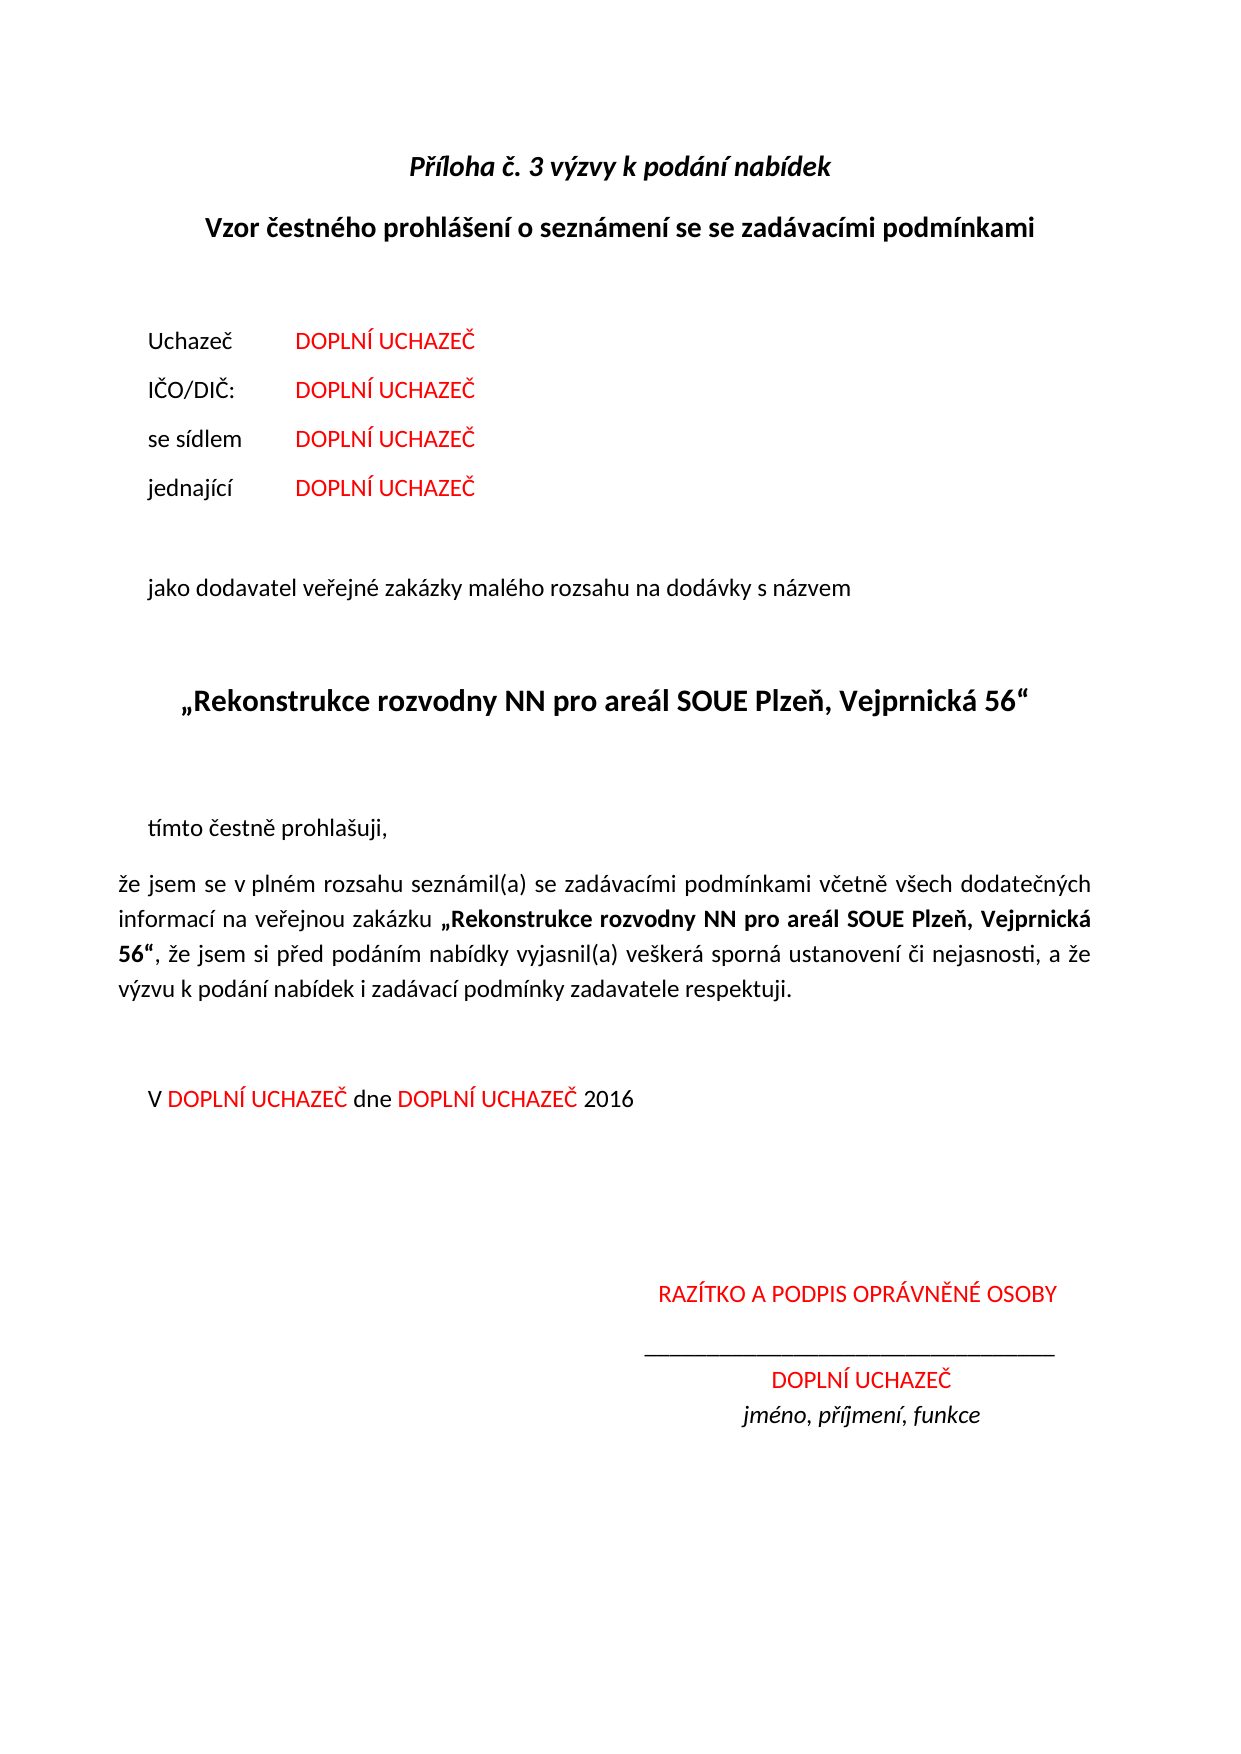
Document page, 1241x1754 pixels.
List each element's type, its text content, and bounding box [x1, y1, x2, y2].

text „Rekonstrukce rozvodny NN pro areál SOUE Plzeň, Vejprnická 56“ [118, 681, 1093, 719]
text jméno, příjmení, funkce [664, 1399, 1093, 1430]
text jako dodavatel veřejné zakázky malého rozsahu na dodávky s názvem [148, 572, 1093, 602]
text Vzor čestného prohlášení o seznámení se se zadávacími podmínkami [148, 209, 1093, 245]
text Příloha č. 3 výzvy k podání nabídek [148, 148, 1093, 183]
text že jsem se v plném rozsahu seznámil(a) se zadávacími podmínkami včetně všech dodatečných informací na veřejnou zakázku „Rekonstrukce rozvodny NN pro areál SOUE Plzeň, Vejprnická 56“, že jsem si před podáním nabídky vyjasnil(a) veškerá sporná ustanovení či nejasnosti, a že výzvu k podání nabídek i zadávací podmínky zadavatele respektuji. [118, 868, 1093, 1003]
text jednající DOPLNÍ UCHAZEČ [148, 474, 1093, 502]
text tímto čestně prohlašuji, [148, 812, 1093, 843]
text IČO/DIČ: DOPLNÍ UCHAZEČ [148, 376, 1093, 404]
text se sídlem DOPLNÍ UCHAZEČ [148, 425, 1093, 453]
text DOPLNÍ UCHAZEČ [590, 1364, 1093, 1395]
text RAZÍTKO A PODPIS OPRÁVNĚNÉ OSOBY [590, 1280, 1093, 1308]
text _________________________________ [516, 1329, 1093, 1360]
text V DOPLNÍ UCHAZEČ dne DOPLNÍ UCHAZEČ 2016 [148, 1084, 1093, 1113]
text Uchazeč DOPLNÍ UCHAZEČ [148, 327, 1093, 355]
